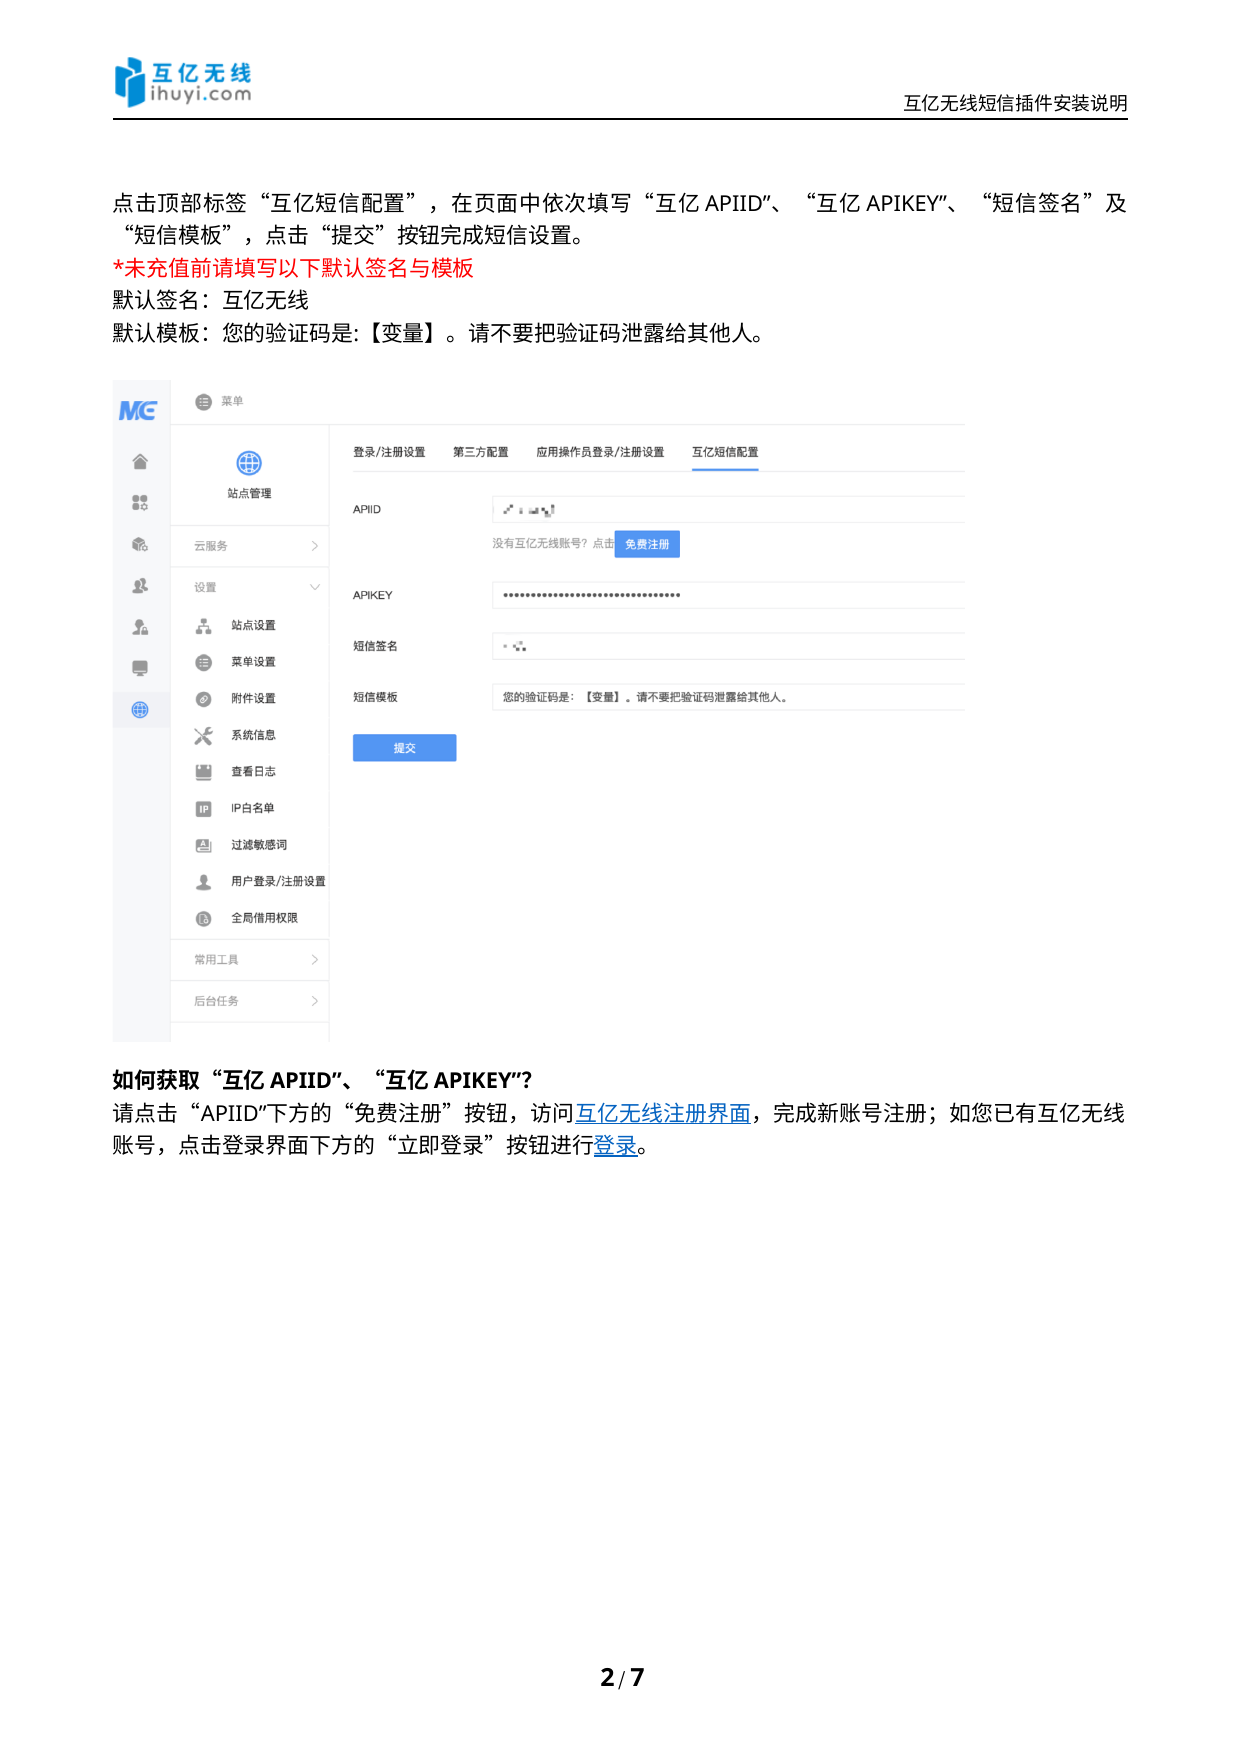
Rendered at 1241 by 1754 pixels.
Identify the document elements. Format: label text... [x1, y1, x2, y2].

text 默认签名：互亿无线 [112, 283, 1128, 315]
picture [112, 380, 965, 1042]
text 请点击“APIID”下方的“免费注册”按钮，访问互亿无线注册界面，完成新账号注册；如您已有互亿无线账号，点击登录界面下方的“立即登录”按钮进行登录。 [112, 1095, 1128, 1160]
picture [112, 54, 254, 111]
text *未充值前请填写以下默认签名与模板 [112, 250, 1128, 283]
text 默认模板：您的验证码是:【变量】。请不要把验证码泄露给其他人。 [112, 315, 1128, 348]
text 点击顶部标签“互亿短信配置”，在页面中依次填写“互亿APIID”、“互亿APIKEY”、“短信签名”及“短信模板”，点击“提交”按钮完成短信设置。 [112, 185, 1128, 250]
